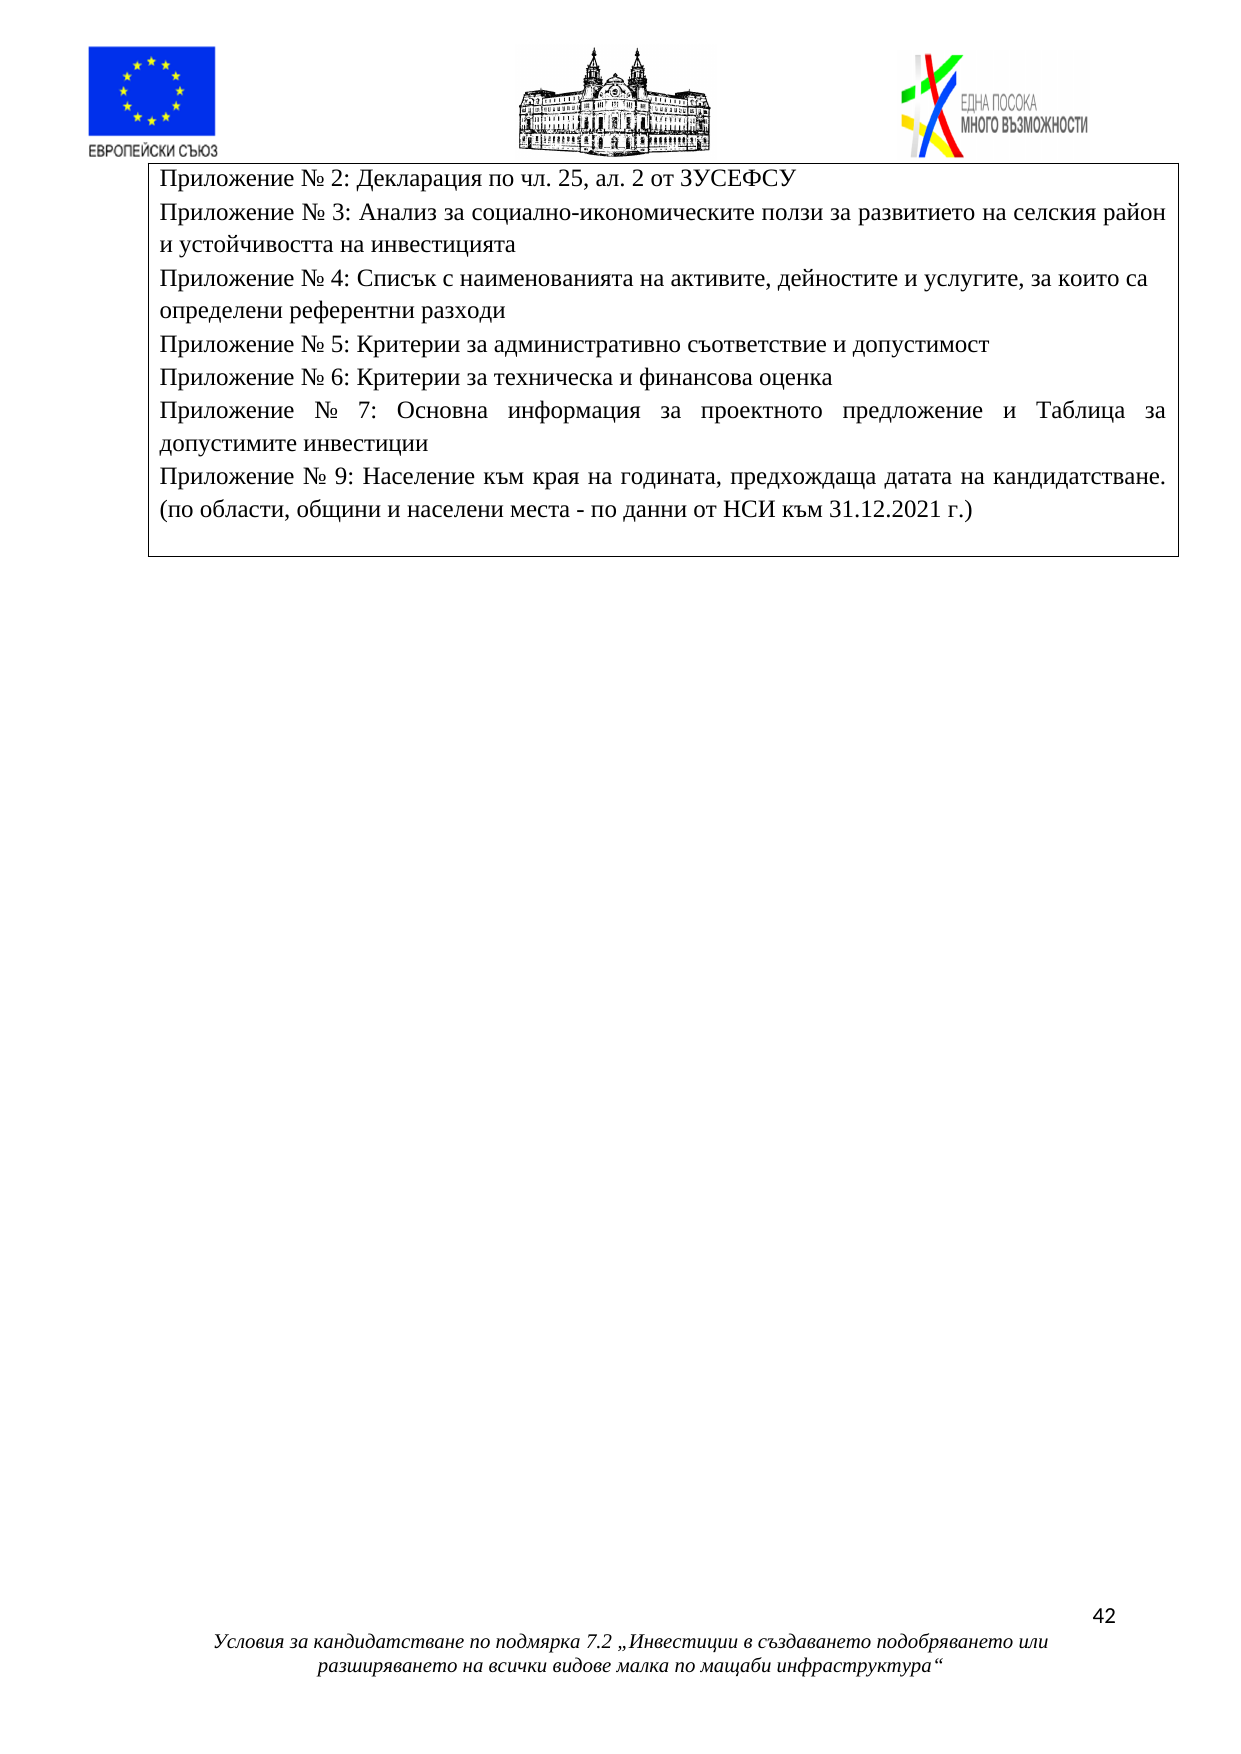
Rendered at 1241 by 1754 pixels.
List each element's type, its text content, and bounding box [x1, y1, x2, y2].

picture [896, 50, 1090, 160]
picture [514, 44, 718, 160]
picture [88, 45, 219, 160]
